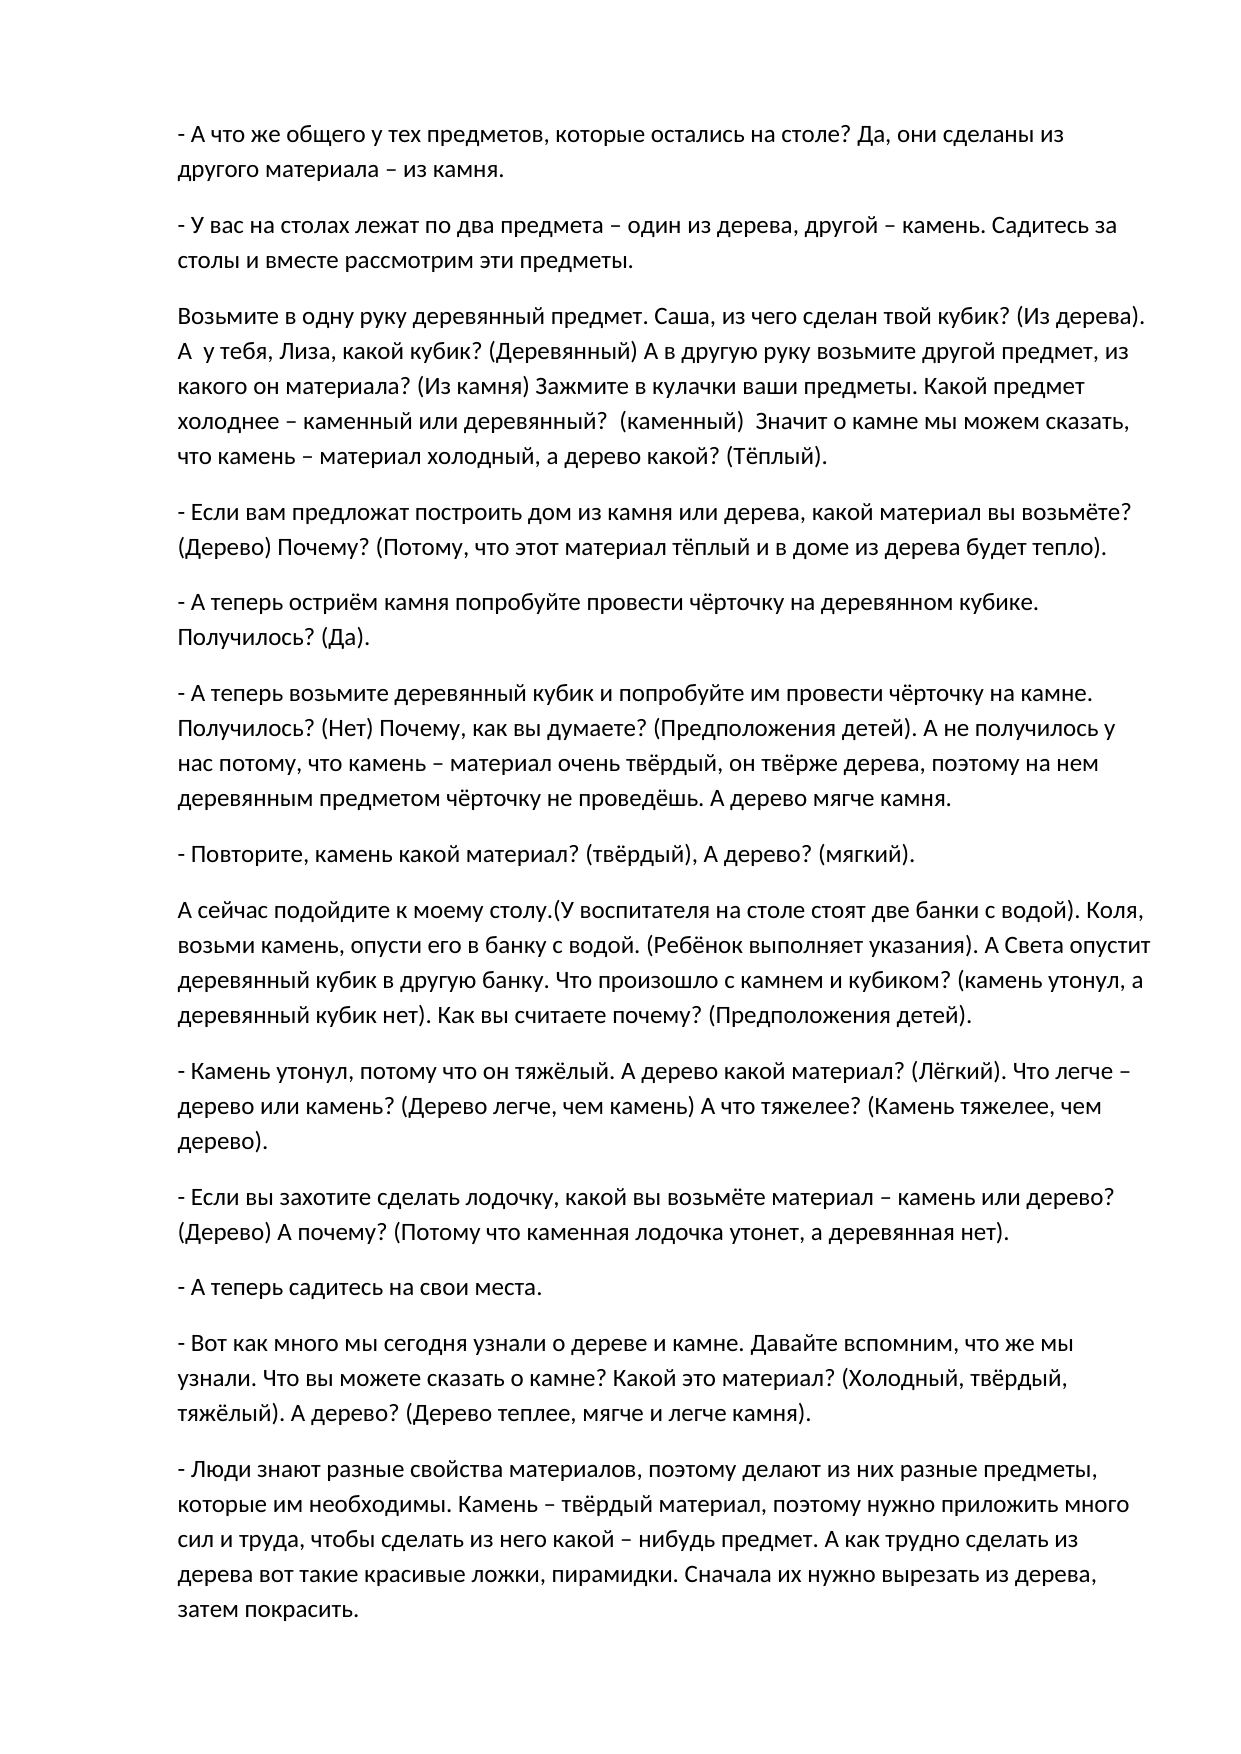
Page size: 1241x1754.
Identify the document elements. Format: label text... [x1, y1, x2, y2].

text - Повторите, камень какой материал? (твёрдый), А дерево? (мягкий). [177, 838, 1152, 869]
text - Если вам предложат построить дом из камня или дерева, какой материал вы возьмёте? (Дерево) Почему? (Потому, что этот материал тёплый и в доме из дерева будет тепло). [177, 496, 1152, 561]
text - Камень утонул, потому что он тяжёлый. А дерево какой материал? (Лёгкий). Что легче – дерево или камень? (Дерево легче, чем камень) А что тяжелее? (Камень тяжелее, чем дерево). [177, 1055, 1152, 1155]
text - А что же общего у тех предметов, которые остались на столе? Да, они сделаны из другого материала – из камня. [177, 118, 1152, 184]
text - У вас на столах лежат по два предмета – один из дерева, другой – камень. Садитесь за столы и вместе рассмотрим эти предметы. [177, 209, 1152, 274]
text Возьмите в одну руку деревянный предмет. Саша, из чего сделан твой кубик? (Из дерева). А у тебя, Лиза, какой кубик? (Деревянный) А в другую руку возьмите другой предмет, из какого он материала? (Из камня) Зажмите в кулачки ваши предметы. Какой предмет холоднее – каменный или деревянный? (каменный) Значит о камне мы можем сказать, что камень – материал холодный, а дерево какой? (Тёплый). [177, 300, 1152, 470]
text - Люди знают разные свойства материалов, поэтому делают из них разные предметы, которые им необходимы. Камень – твёрдый материал, поэтому нужно приложить много сил и труда, чтобы сделать из него какой – нибудь предмет. А как трудно сделать из дерева вот такие красивые ложки, пирамидки. Сначала их нужно вырезать из дерева, затем покрасить. [177, 1453, 1152, 1624]
text - А теперь возьмите деревянный кубик и попробуйте им провести чёрточку на камне. Получилось? (Нет) Почему, как вы думаете? (Предположения детей). А не получилось у нас потому, что камень – материал очень твёрдый, он твёрже дерева, поэтому на нем деревянным предметом чёрточку не проведёшь. А дерево мягче камня. [177, 677, 1152, 813]
text - А теперь садитесь на свои места. [177, 1271, 1152, 1302]
text А сейчас подойдите к моему столу.(У воспитателя на столе стоят две банки с водой). Коля, возьми камень, опусти его в банку с водой. (Ребёнок выполняет указания). А Света опустит деревянный кубик в другую банку. Что произошло с камнем и кубиком? (камень утонул, а деревянный кубик нет). Как вы считаете почему? (Предположения детей). [177, 894, 1152, 1029]
text - А теперь остриём камня попробуйте провести чёрточку на деревянном кубике. Получилось? (Да). [177, 586, 1152, 652]
text - Вот как много мы сегодня узнали о дереве и камне. Давайте вспомним, что же мы узнали. Что вы можете сказать о камне? Какой это материал? (Холодный, твёрдый, тяжёлый). А дерево? (Дерево теплее, мягче и легче камня). [177, 1327, 1152, 1428]
text - Если вы захотите сделать лодочку, какой вы возьмёте материал – камень или дерево? (Дерево) А почему? (Потому что каменная лодочка утонет, а деревянная нет). [177, 1181, 1152, 1246]
